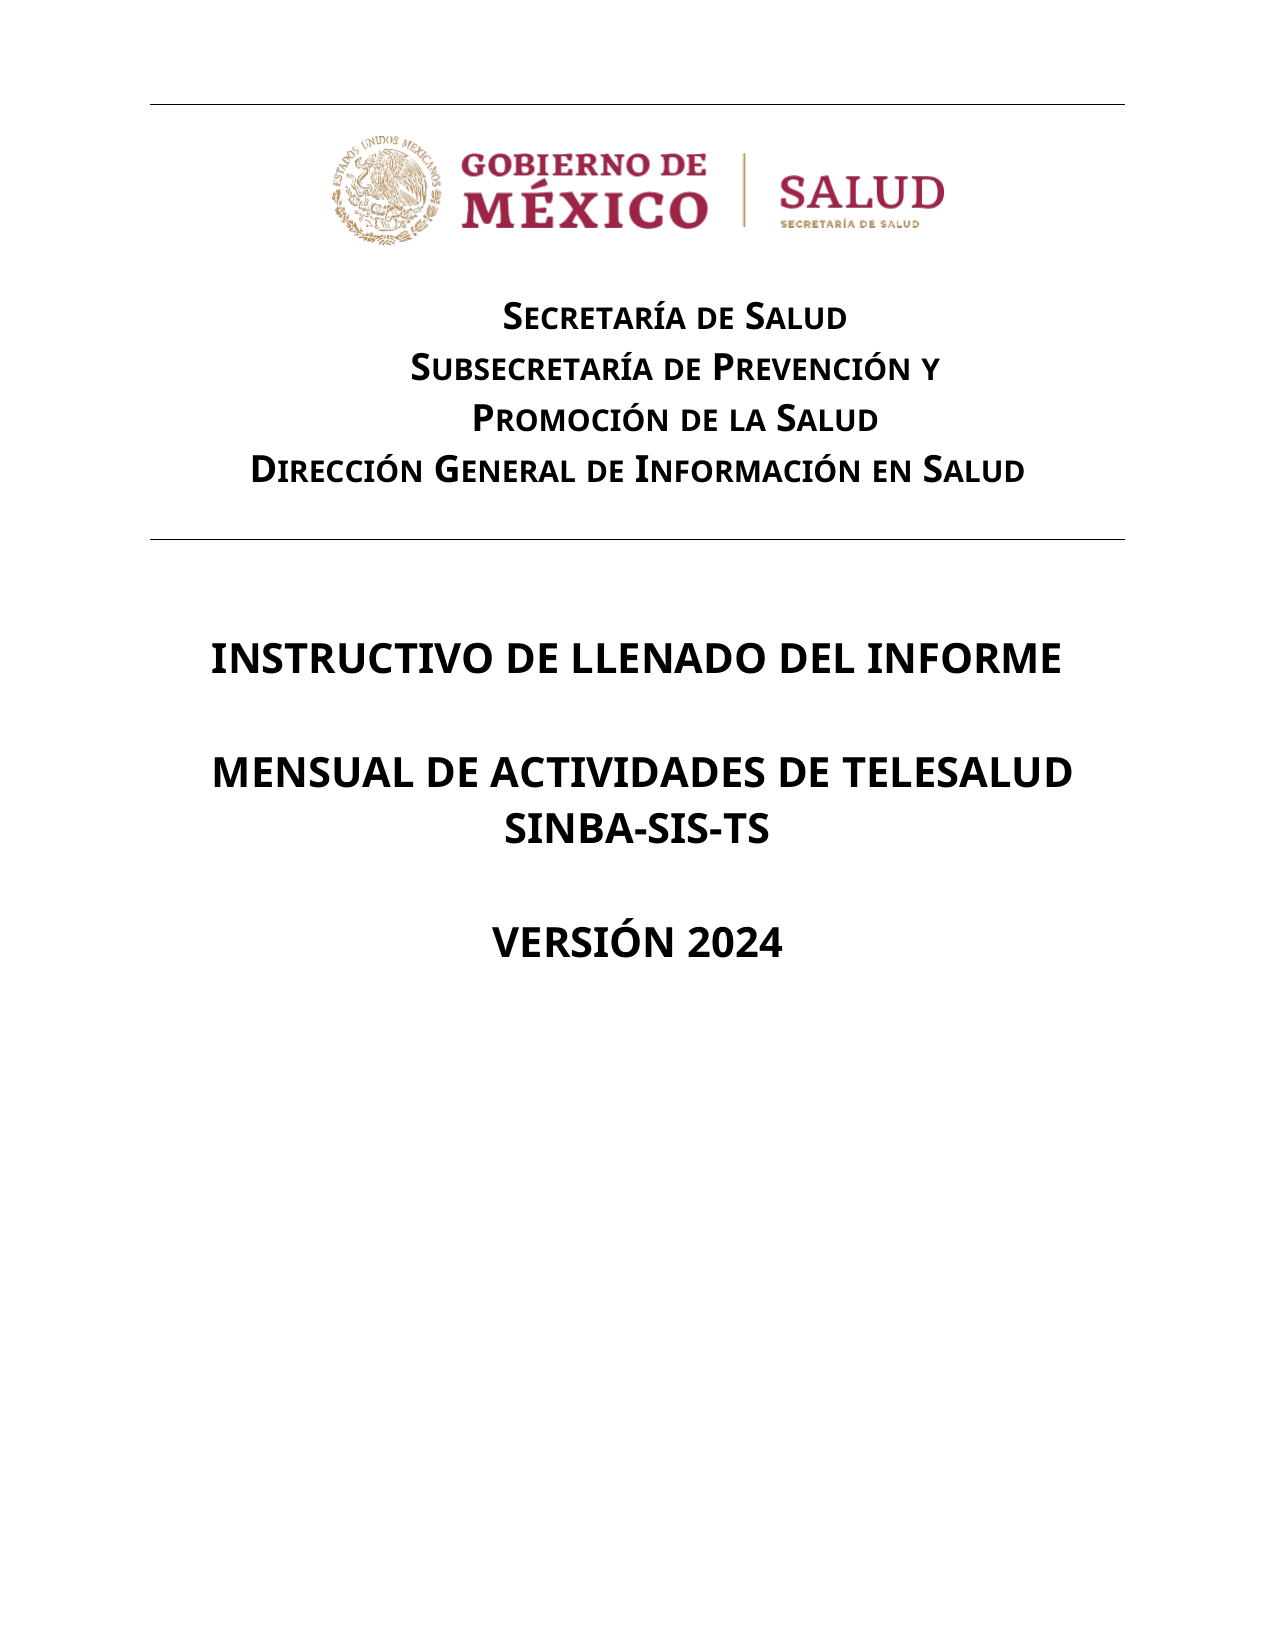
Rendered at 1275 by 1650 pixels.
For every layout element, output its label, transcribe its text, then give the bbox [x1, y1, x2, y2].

text versión 2024 [150, 913, 1125, 969]
text instructivo de Llenado DEL INFORME [150, 629, 1125, 686]
picture [331, 136, 944, 247]
text SINBA-SIS-TS [150, 799, 1125, 856]
text MENSUAL DE ACTIVIDADES DE TELESALUD [150, 742, 1125, 799]
